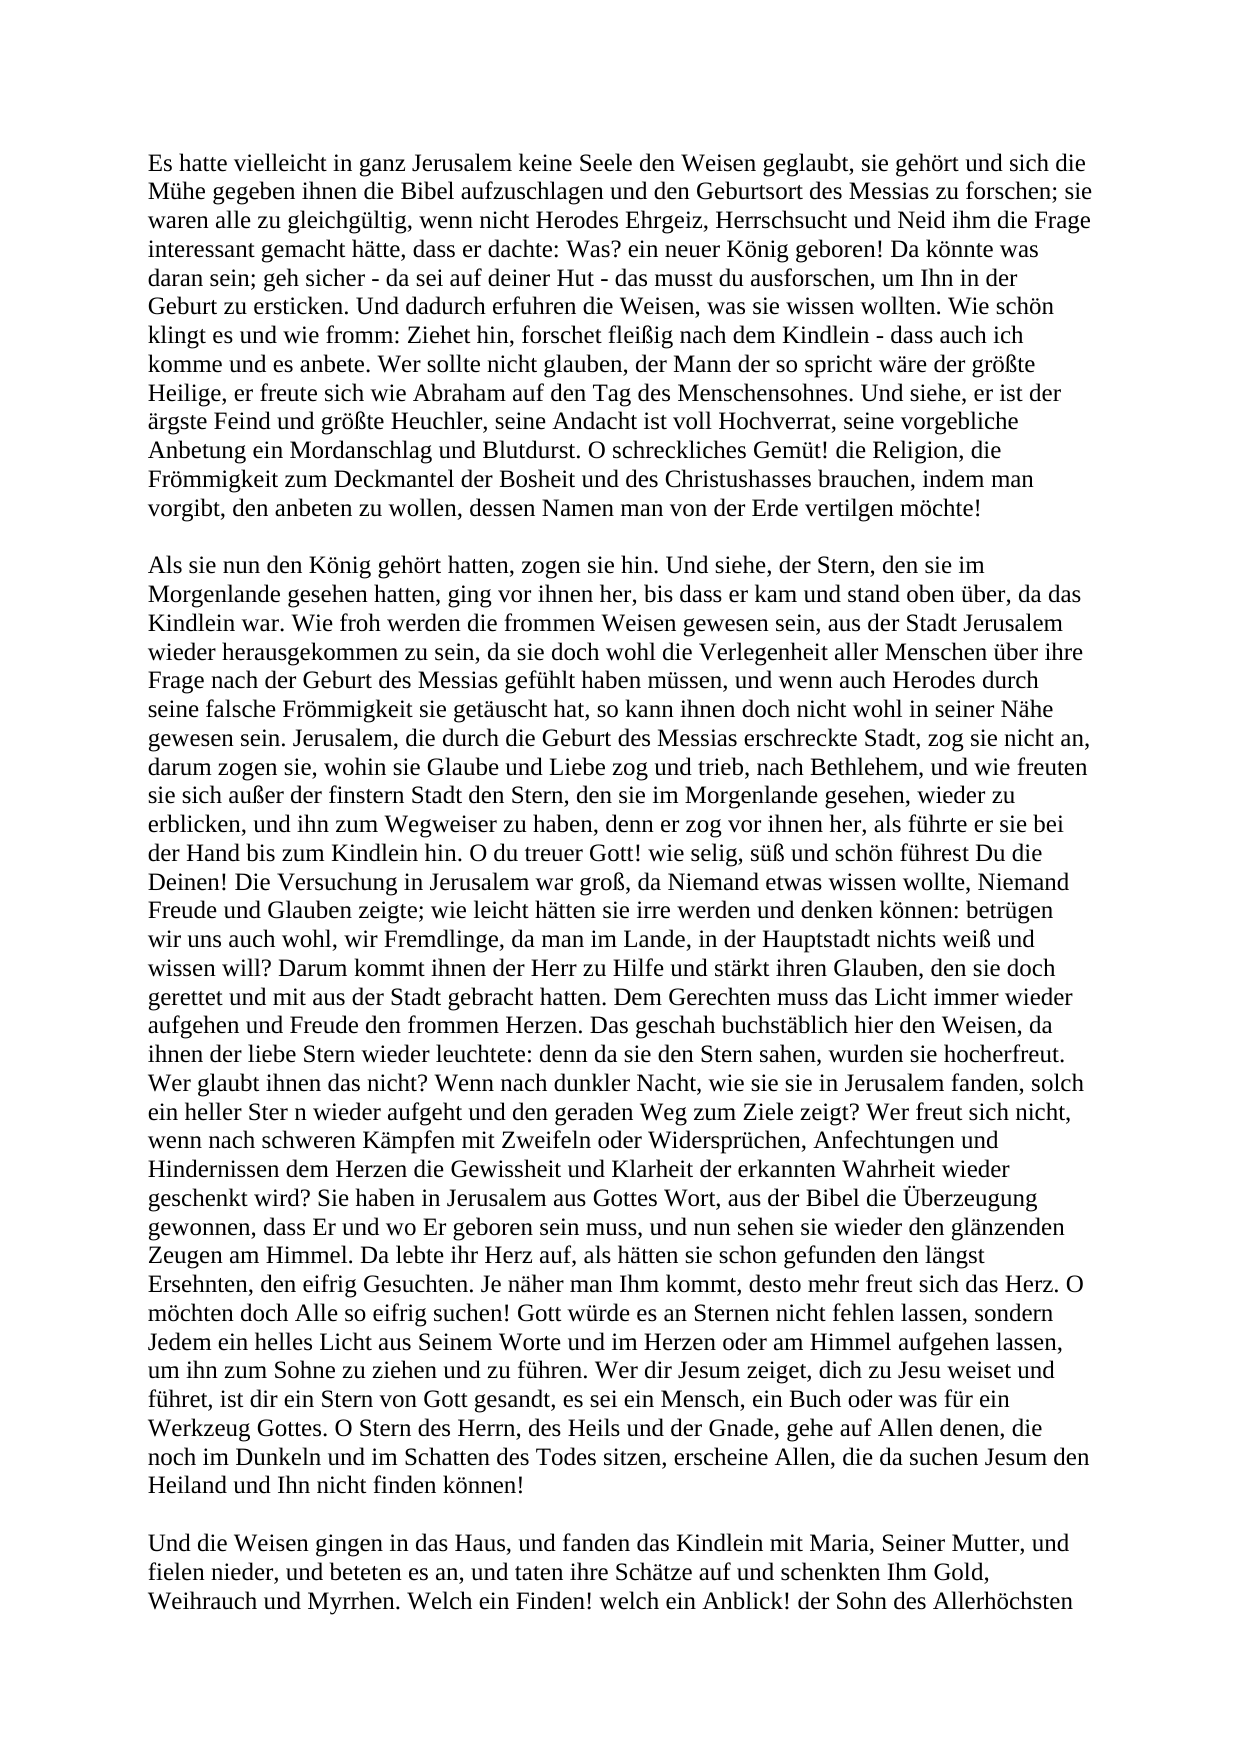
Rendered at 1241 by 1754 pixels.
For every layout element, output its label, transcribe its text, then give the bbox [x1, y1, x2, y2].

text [148, 1528, 1093, 1615]
text Als sie nun den König gehört hatten, zogen sie hin. Und siehe, der Stern, den sie im Morgenlande gesehen hatten, ging vor ihnen her, bis dass er kam und stand oben über, da das Kindlein war. Wie froh werden die frommen Weisen gewesen sein, aus der Stadt Jerusalem wieder herausgekommen zu sein, da sie doch wohl die Verlegenheit aller Menschen über ihre Frage nach der Geburt des Messias gefühlt haben müssen, und wenn auch Herodes durch seine falsche Frömmigkeit sie getäuscht hat, so kann ihnen doch nicht wohl in seiner Nähe gewesen sein. Jerusalem, die durch die Geburt des Messias erschreckte Stadt, zog sie nicht an, darum zogen sie, wohin sie Glaube und Liebe zog und trieb, nach Bethlehem, und wie freuten sie sich außer der finstern Stadt den Stern, den sie im Morgenlande gesehen, wieder zu erblicken, und ihn zum Wegweiser zu haben, denn er zog vor ihnen her, als führte er sie bei der Hand bis zum Kindlein hin. O du treuer Gott! wie selig, süß und schön führest Du die Deinen! Die Versuchung in Jerusalem war groß, da Niemand etwas wissen wollte, Niemand Freude und Glauben zeigte; wie leicht hätten sie irre werden und denken können: betrügen wir uns auch wohl, wir Fremdlinge, da man im Lande, in der Hauptstadt nichts weiß und wissen will? Darum kommt ihnen der Herr zu Hilfe und stärkt ihren Glauben, den sie doch gerettet und mit aus der Stadt gebracht hatten. Dem Gerechten muss das Licht immer wieder aufgehen und Freude den frommen Herzen. Das geschah buchstäblich hier den Weisen, da ihnen der liebe Stern wieder leuchtete: denn da sie den Stern sahen, wurden sie hocherfreut. Wer glaubt ihnen das nicht? Wenn nach dunkler Nacht, wie sie sie in Jerusalem fanden, solch ein heller Ster n wieder aufgeht und den geraden Weg zum Ziele zeigt? Wer freut sich nicht, wenn nach schweren Kämpfen mit Zweifeln oder Widersprüchen, Anfechtungen und Hindernissen dem Herzen die Gewissheit und Klarheit der erkannten Wahrheit wieder geschenkt wird? Sie haben in Jerusalem aus Gottes Wort, aus der Bibel die Überzeugung gewonnen, dass Er und wo Er geboren sein muss, und nun sehen sie wieder den glänzenden Zeugen am Himmel. Da lebte ihr Herz auf, als hätten sie schon gefunden den längst Ersehnten, den eifrig Gesuchten. Je näher man Ihm kommt, desto mehr freut sich das Herz. O möchten doch Alle so eifrig suchen! Gott würde es an Sternen nicht fehlen lassen, sondern Jedem ein helles Licht aus Seinem Worte und im Herzen oder am Himmel aufgehen lassen, um ihn zum Sohne zu ziehen und zu führen. Wer dir Jesum zeiget, dich zu Jesu weiset und führet, ist dir ein Stern von Gott gesandt, es sei ein Mensch, ein Buch oder was für ein Werkzeug Gottes. O Stern des Herrn, des Heils und der Gnade, gehe auf Allen denen, die noch im Dunkeln und im Schatten des Todes sitzen, erscheine Allen, die da suchen Jesum den Heiland und Ihn nicht finden können! [148, 551, 1093, 1499]
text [148, 148, 1093, 521]
